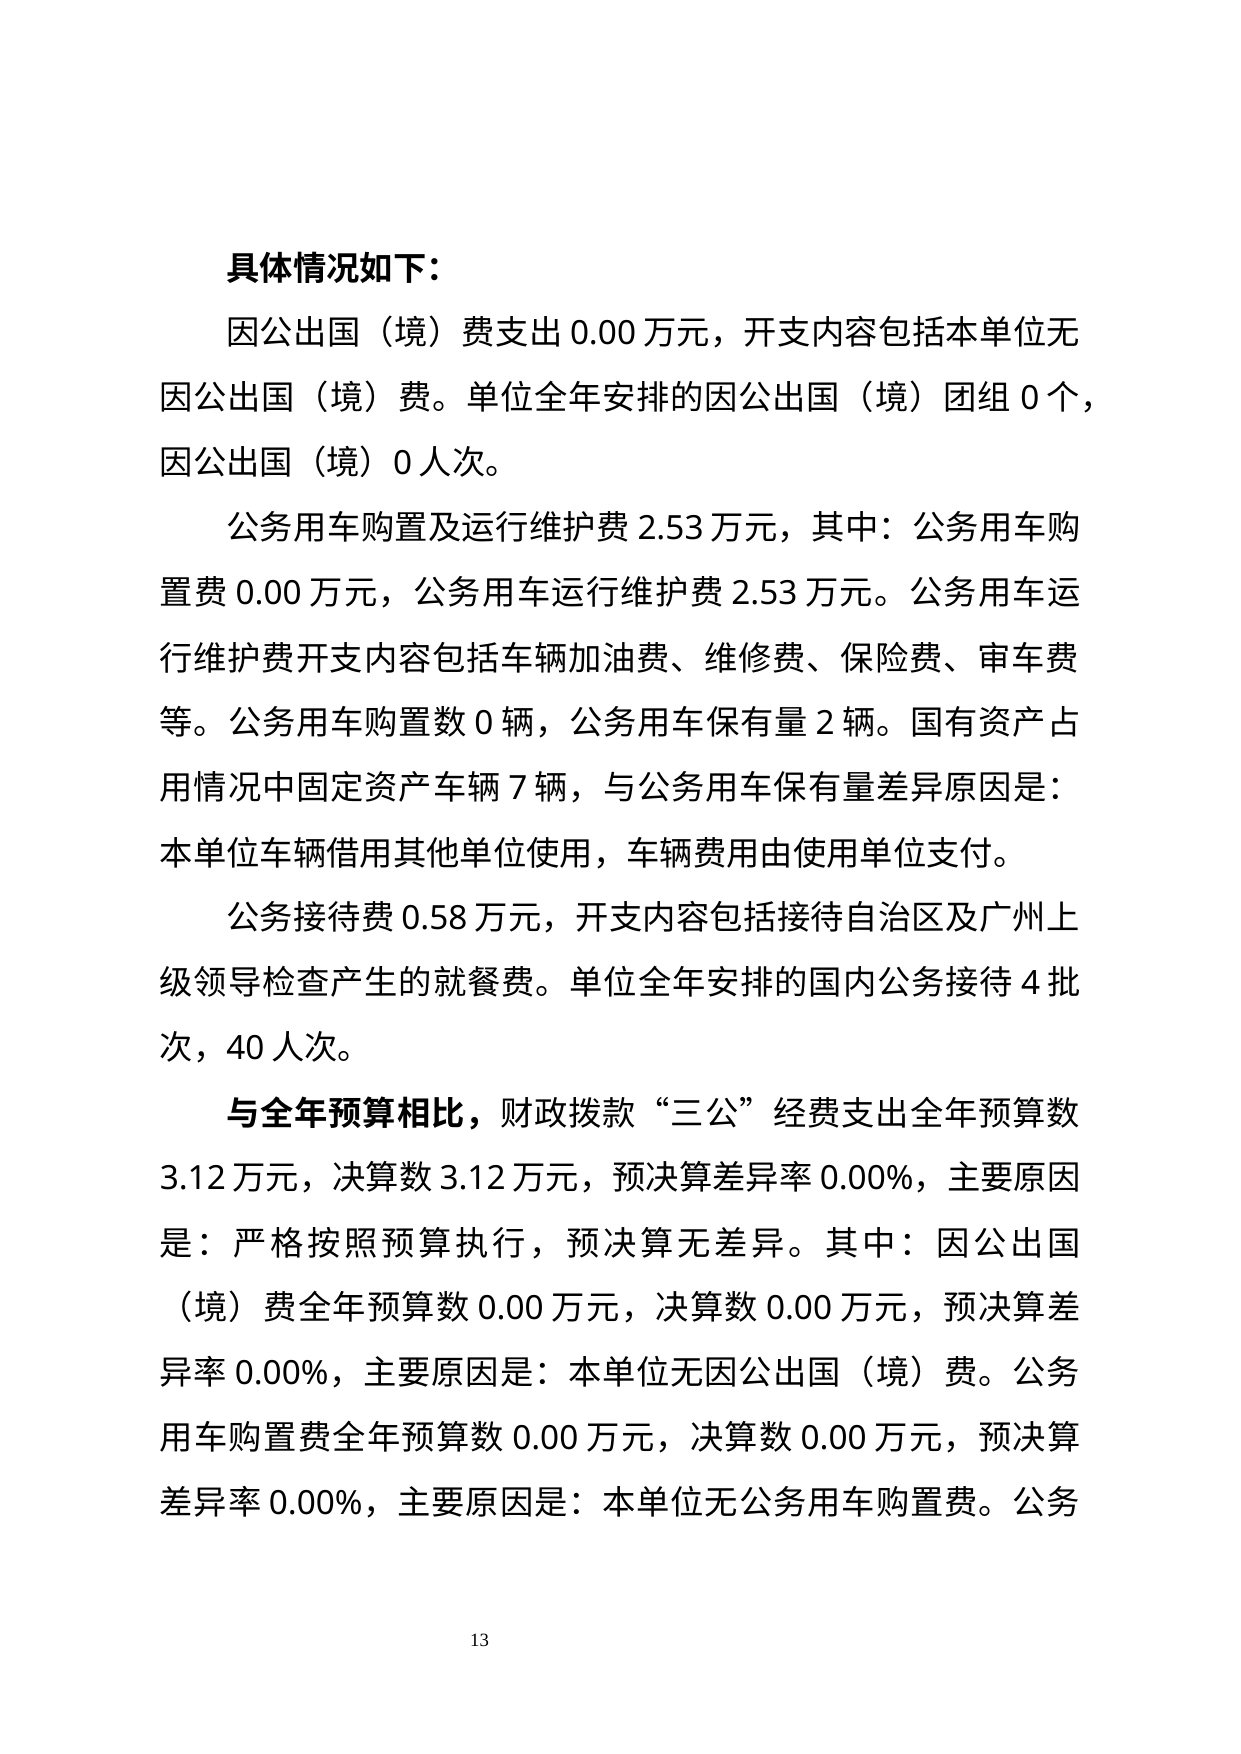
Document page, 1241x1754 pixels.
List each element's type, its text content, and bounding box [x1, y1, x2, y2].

text 具体情况如下： [159, 233, 1081, 298]
text 公务接待费0.58万元，开支内容包括接待自治区及广州上级领导检查产生的就餐费。单位全年安排的国内公务接待4批次，40人次。 [159, 883, 1081, 1078]
text 因公出国（境）费支出0.00万元，开支内容包括本单位无因公出国（境）费。单位全年安排的因公出国（境）团组0个，因公出国（境）0人次。 [159, 298, 1081, 493]
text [159, 1078, 1081, 1533]
text 公务用车购置及运行维护费2.53万元，其中：公务用车购置费0.00万元，公务用车运行维护费2.53万元。公务用车运行维护费开支内容包括车辆加油费、维修费、保险费、审车费等。公务用车购置数0辆，公务用车保有量2辆。国有资产占用情况中固定资产车辆7辆，与公务用车保有量差异原因是：本单位车辆借用其他单位使用，车辆费用由使用单位支付。 [159, 493, 1081, 883]
